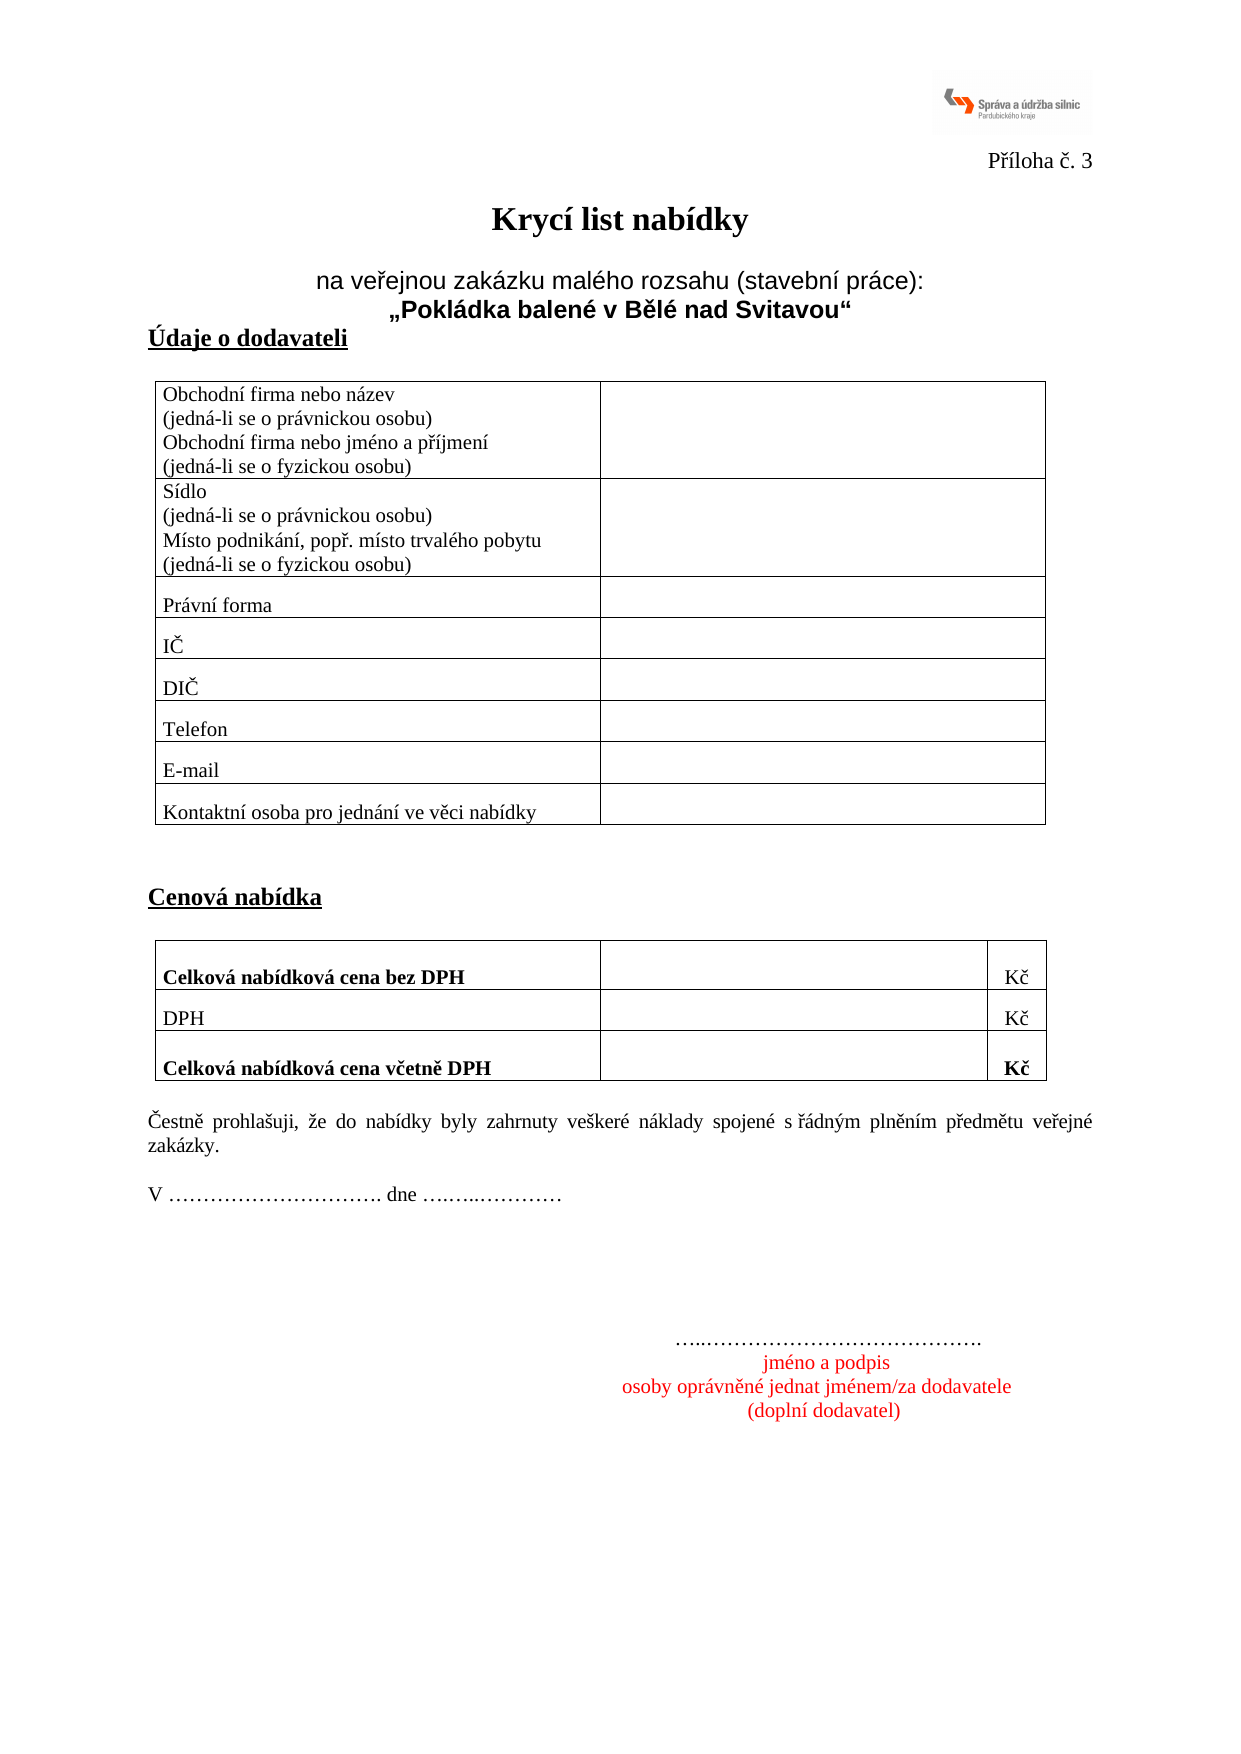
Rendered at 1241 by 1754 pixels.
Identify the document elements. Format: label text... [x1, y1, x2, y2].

table_cell Celková nabídková cena včetně DPH [156, 1031, 600, 1079]
picture [931, 70, 1093, 135]
table_cell [601, 1031, 987, 1079]
table_cell Kč [988, 1031, 1046, 1079]
text V …………………………. dne ….…..………… [148, 1181, 1093, 1206]
table_cell [601, 479, 1045, 576]
table_cell Sídlo (jedná-li se o právnickou osobu) Místo podnikání, popř. místo trvalého pobytu (jedná-li se o fyzickou osobu) [156, 479, 600, 576]
text na veřejnou zakázku malého rozsahu (stavební práce): [148, 266, 1093, 295]
subtitle Cenová nabídka [148, 882, 1093, 911]
table_cell Právní forma [156, 577, 600, 617]
table_cell [601, 577, 1045, 617]
table_header Celková nabídková cena bez DPH [156, 941, 600, 989]
table_cell [601, 659, 1045, 700]
text Krycí list nabídky [148, 199, 1093, 237]
table_cell DPH [156, 990, 600, 1030]
table_header Kč [988, 941, 1046, 989]
table_cell [601, 701, 1045, 741]
table_header [601, 941, 987, 989]
table_cell DIČ [156, 659, 600, 700]
table_header Obchodní firma nebo název (jedná-li se o právnickou osobu) Obchodní firma nebo jméno a příjmení (jedná-li se o fyzickou osobu) [156, 382, 600, 478]
text Příloha č. 3 [148, 148, 1093, 174]
table_cell [601, 742, 1045, 782]
text „Pokládka balené v Bělé nad Svitavou“ [148, 295, 1093, 323]
table_header [601, 382, 1045, 478]
text (doplní dodavatel) [590, 1398, 1093, 1422]
subtitle Údaje o dodavateli [148, 323, 1093, 352]
table_cell Kontaktní osoba pro jednání ve věci nabídky [156, 784, 600, 824]
text Čestně prohlašuji, že do nabídky byly zahrnuty veškeré náklady spojené s řádným plněním předmětu veřejné zakázky. [148, 1109, 1093, 1157]
table_cell IČ [156, 618, 600, 658]
table_cell E-mail [156, 742, 600, 782]
text …..…………………………………. [664, 1326, 1093, 1350]
text osoby oprávněné jednat jménem/za dodavatele [148, 1374, 1093, 1398]
table_cell Kč [988, 990, 1046, 1030]
text jméno a podpis [590, 1350, 1093, 1374]
table_cell Telefon [156, 701, 600, 741]
table_cell [601, 618, 1045, 658]
table_cell [601, 990, 987, 1030]
table_cell [601, 784, 1045, 824]
